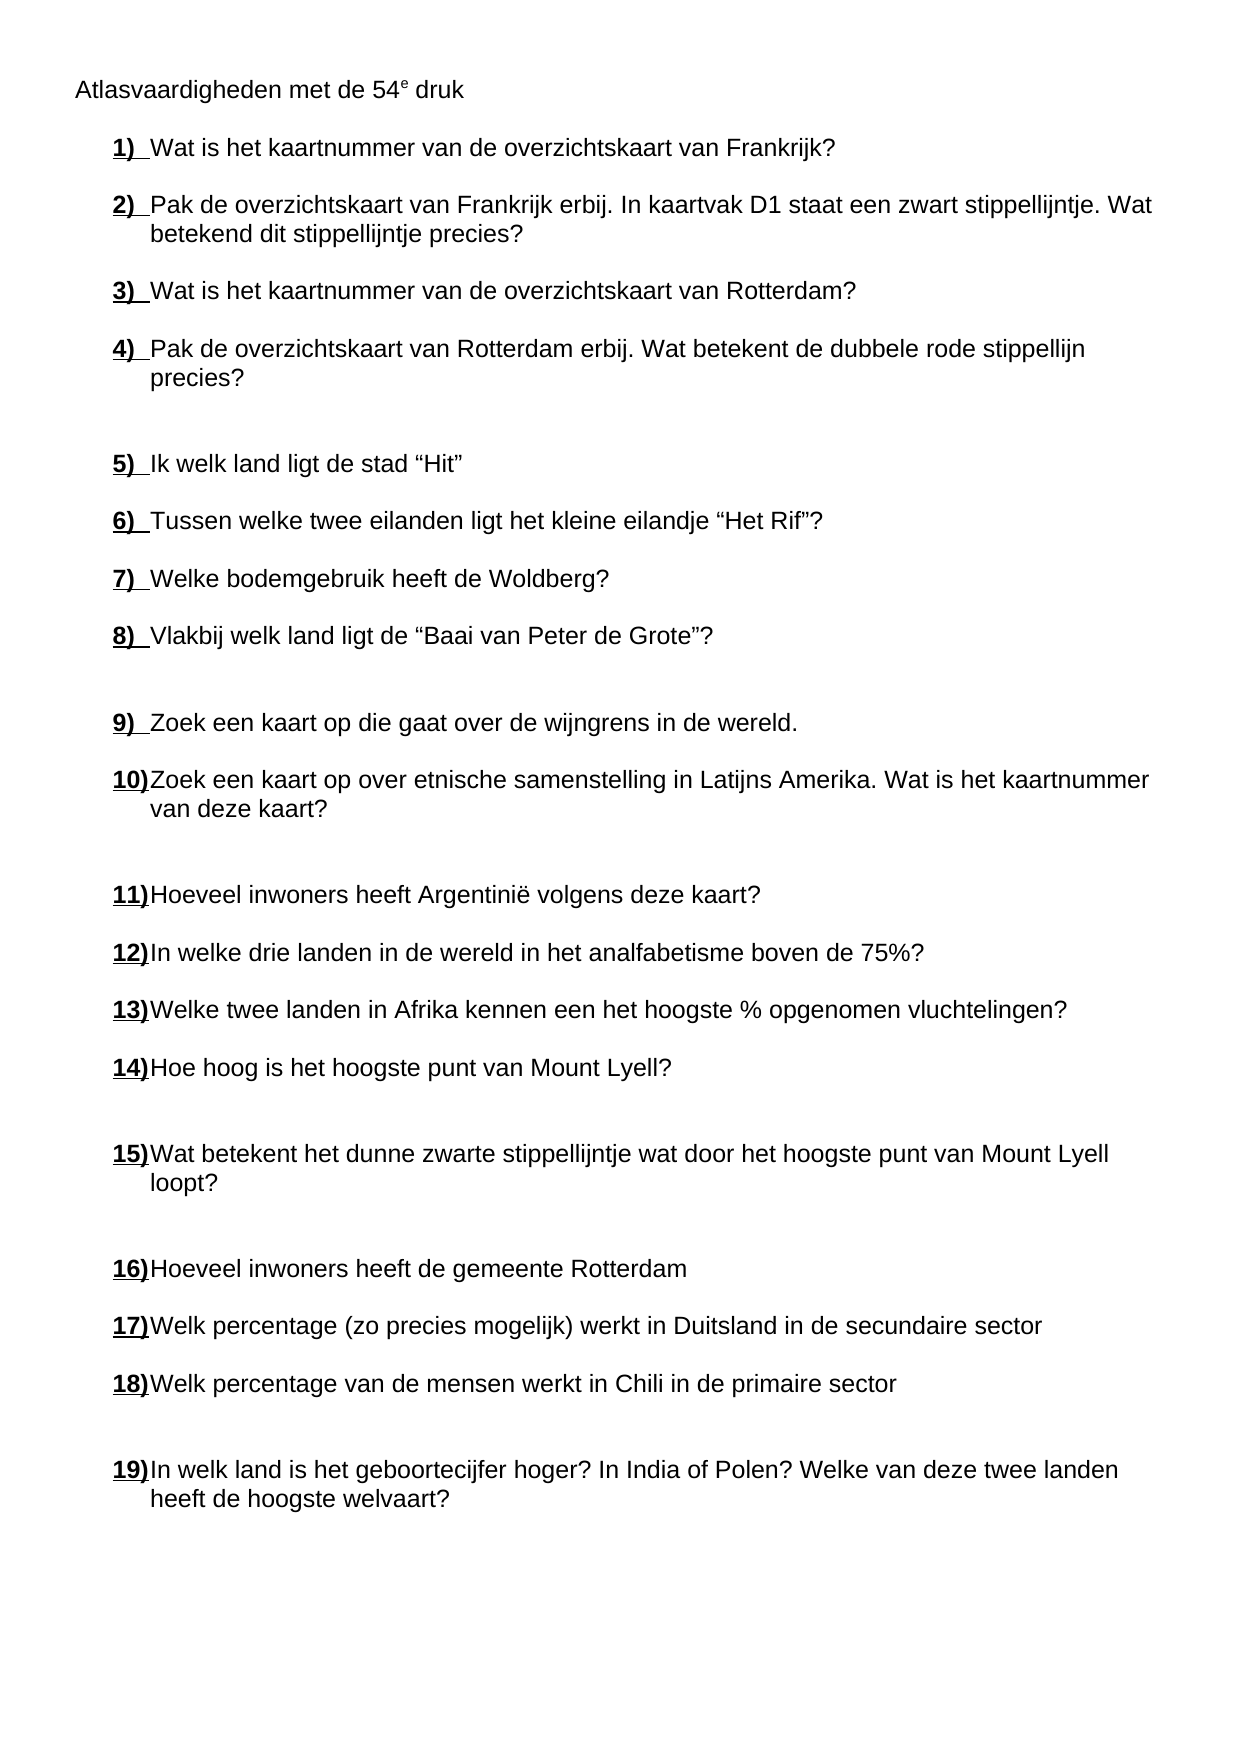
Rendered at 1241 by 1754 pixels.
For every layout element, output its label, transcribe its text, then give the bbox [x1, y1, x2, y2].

text Atlasvaardigheden met de 54e druk [75, 75, 1165, 104]
list Welk percentage (zo precies mogelijk) werkt in Duitsland in de secundaire sector [112, 1311, 1165, 1340]
list Wat betekent het dunne zwarte stippellijntje wat door het hoogste punt van Mount Lyell loopt? [112, 1139, 1165, 1196]
list Welke twee landen in Afrika kennen een het hoogste % opgenomen vluchtelingen? [112, 995, 1165, 1024]
list Tussen welke twee eilanden ligt het kleine eilandje “Het Rif”? [112, 506, 1165, 535]
list Pak de overzichtskaart van Rotterdam erbij. Wat betekent de dubbele rode stippellijn precies? [112, 334, 1165, 391]
list Ik welk land ligt de stad “Hit” [112, 449, 1165, 477]
list Welke bodemgebruik heeft de Woldberg? [112, 564, 1165, 592]
list Vlakbij welk land ligt de “Baai van Peter de Grote”? [112, 621, 1165, 650]
list In welke drie landen in de wereld in het analfabetisme boven de 75%? [112, 937, 1165, 966]
list Zoek een kaart op over etnische samenstelling in Latijns Amerika. Wat is het kaartnummer van deze kaart? [112, 765, 1165, 822]
list Wat is het kaartnummer van de overzichtskaart van Frankrijk? [112, 132, 1165, 161]
list Hoeveel inwoners heeft Argentinië volgens deze kaart? [112, 880, 1165, 909]
list Zoek een kaart op die gaat over de wijngrens in de wereld. [112, 707, 1165, 736]
list Hoe hoog is het hoogste punt van Mount Lyell? [112, 1052, 1165, 1081]
list Hoeveel inwoners heeft de gemeente Rotterdam [112, 1254, 1165, 1282]
list In welk land is het geboortecijfer hoger? In India of Polen? Welke van deze twee landen heeft de hoogste welvaart? [112, 1455, 1165, 1512]
list Welk percentage van de mensen werkt in Chili in de primaire sector [112, 1369, 1165, 1397]
list Pak de overzichtskaart van Frankrijk erbij. In kaartvak D1 staat een zwart stippellijntje. Wat betekend dit stippellijntje precies? [112, 190, 1165, 247]
list Wat is het kaartnummer van de overzichtskaart van Rotterdam? [112, 276, 1165, 305]
